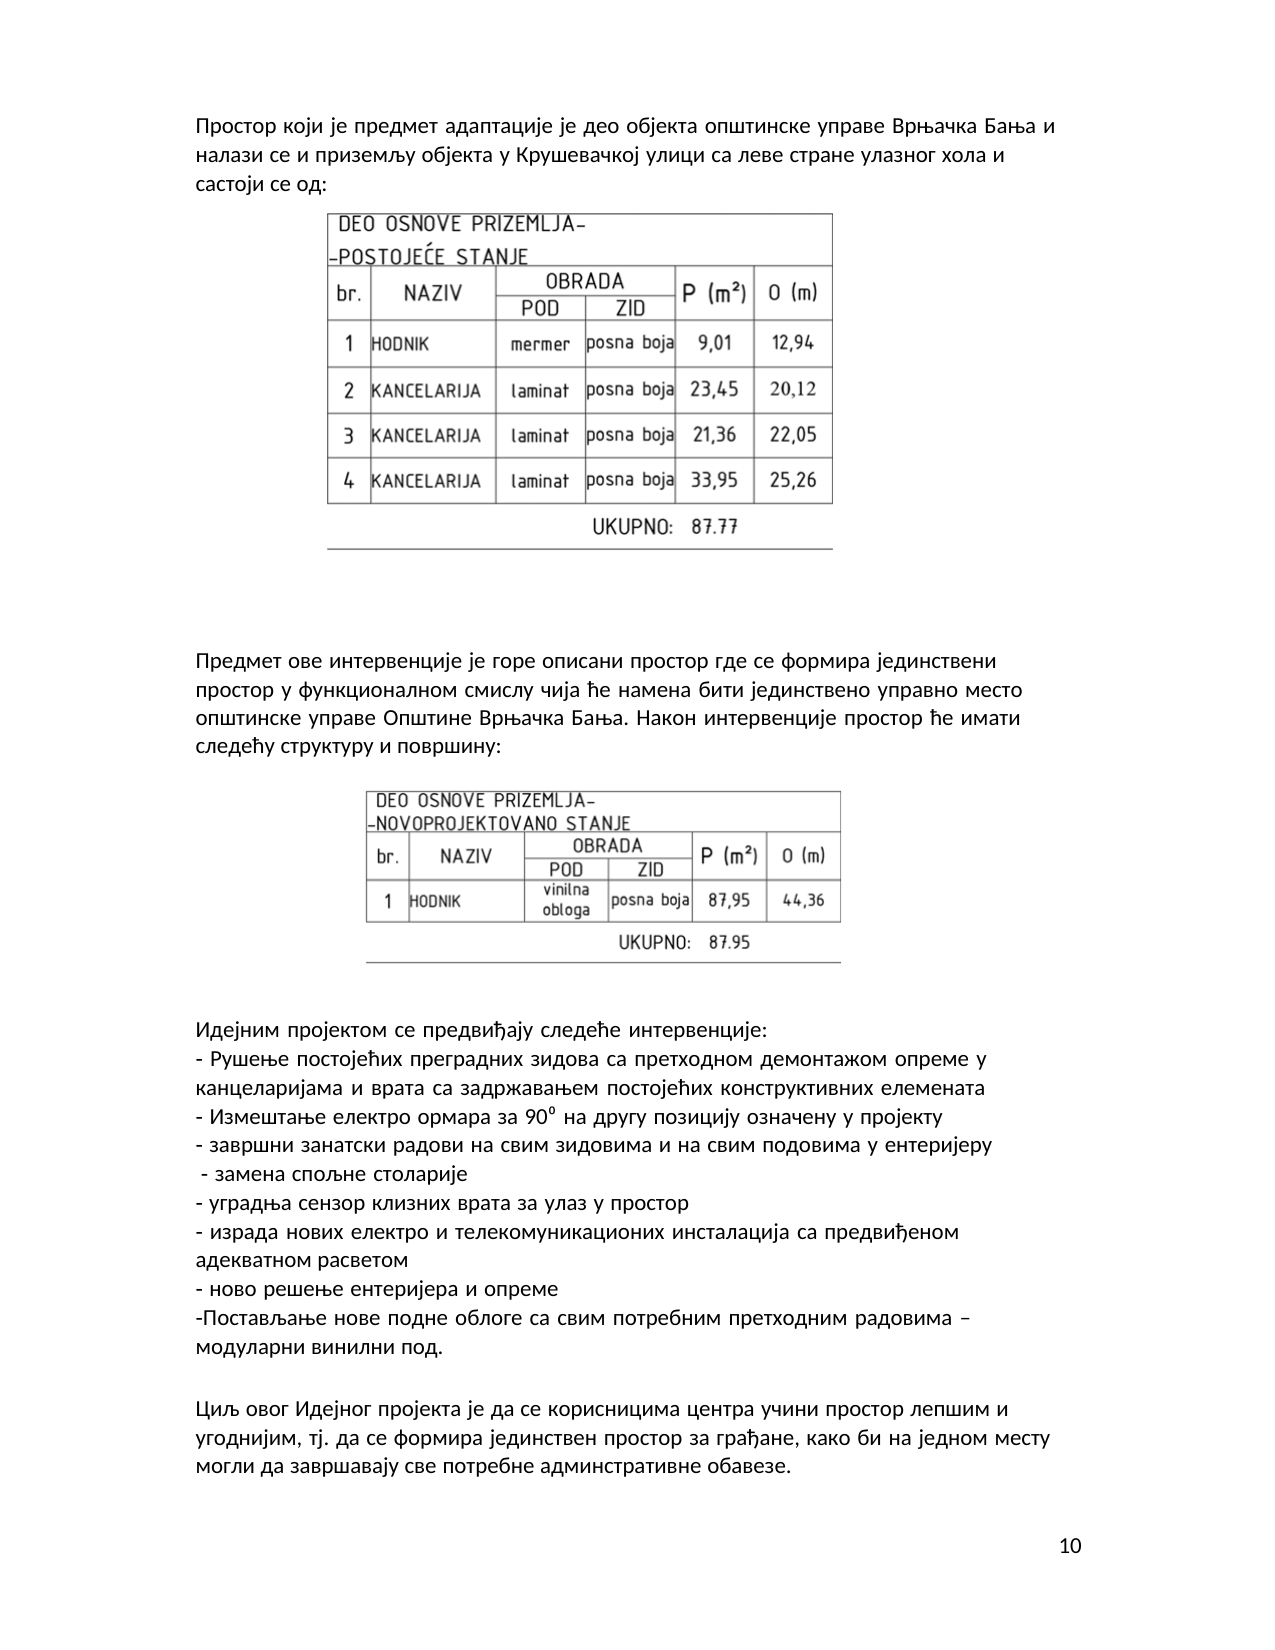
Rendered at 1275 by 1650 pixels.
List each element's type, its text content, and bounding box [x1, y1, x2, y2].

text Простор који је предмет адаптације је део објекта општинске управе Врњачка Бања и налази се и приземљу објекта у Крушевачкој улици са леве стране улазног хола и састоји се од: [195, 112, 1072, 197]
text Циљ овог Идејног пројекта је да се корисницима центра учини простор лепшим и угоднијим, тј. да се формира јединствен простор за грађане, како би на једном месту могли да завршавају све потребне админстративне обавезе. [195, 1394, 1078, 1479]
text ‐ Измештање електро ормара за 90⁰ на другу позицију означену у пројекту [195, 1102, 1135, 1130]
text Идејним пројектом се предвиђају следеће интервенције: [195, 1016, 1135, 1044]
text Предмет ове интервенције је горе описани простор где се формира јединствени простор у функционалном смислу чија ће намена бити јединствено управно место општинске управе Општине Врњачка Бања. Након интервенције простор ће имати следећу структуру и површину: [195, 647, 1072, 759]
picture [326, 213, 833, 551]
text ‐ израда нових електро и телекомуникационих инсталација са предвиђеном адекватном расветом [195, 1217, 1072, 1274]
text ‐ уградња сензор клизних врата за улаз у простор [195, 1188, 1135, 1216]
text ‐ Рушење постојећих преградних зидова са претходном демонтажом опреме у канцеларијама и врата са задржавањем постојећих конструктивних елемената [195, 1044, 1078, 1101]
text ‐ завршни занатски радови на свим зидовима и на свим подовима у ентеријеру [195, 1131, 1135, 1158]
text ‐Постављање нове подне облоге са свим потребним претходним радовима – модуларни винилни под. [195, 1303, 1078, 1360]
picture [365, 790, 842, 964]
text ‐ замена спољне столарије [201, 1159, 1135, 1187]
text ‐ ново решење ентеријера и опреме [195, 1274, 1135, 1302]
